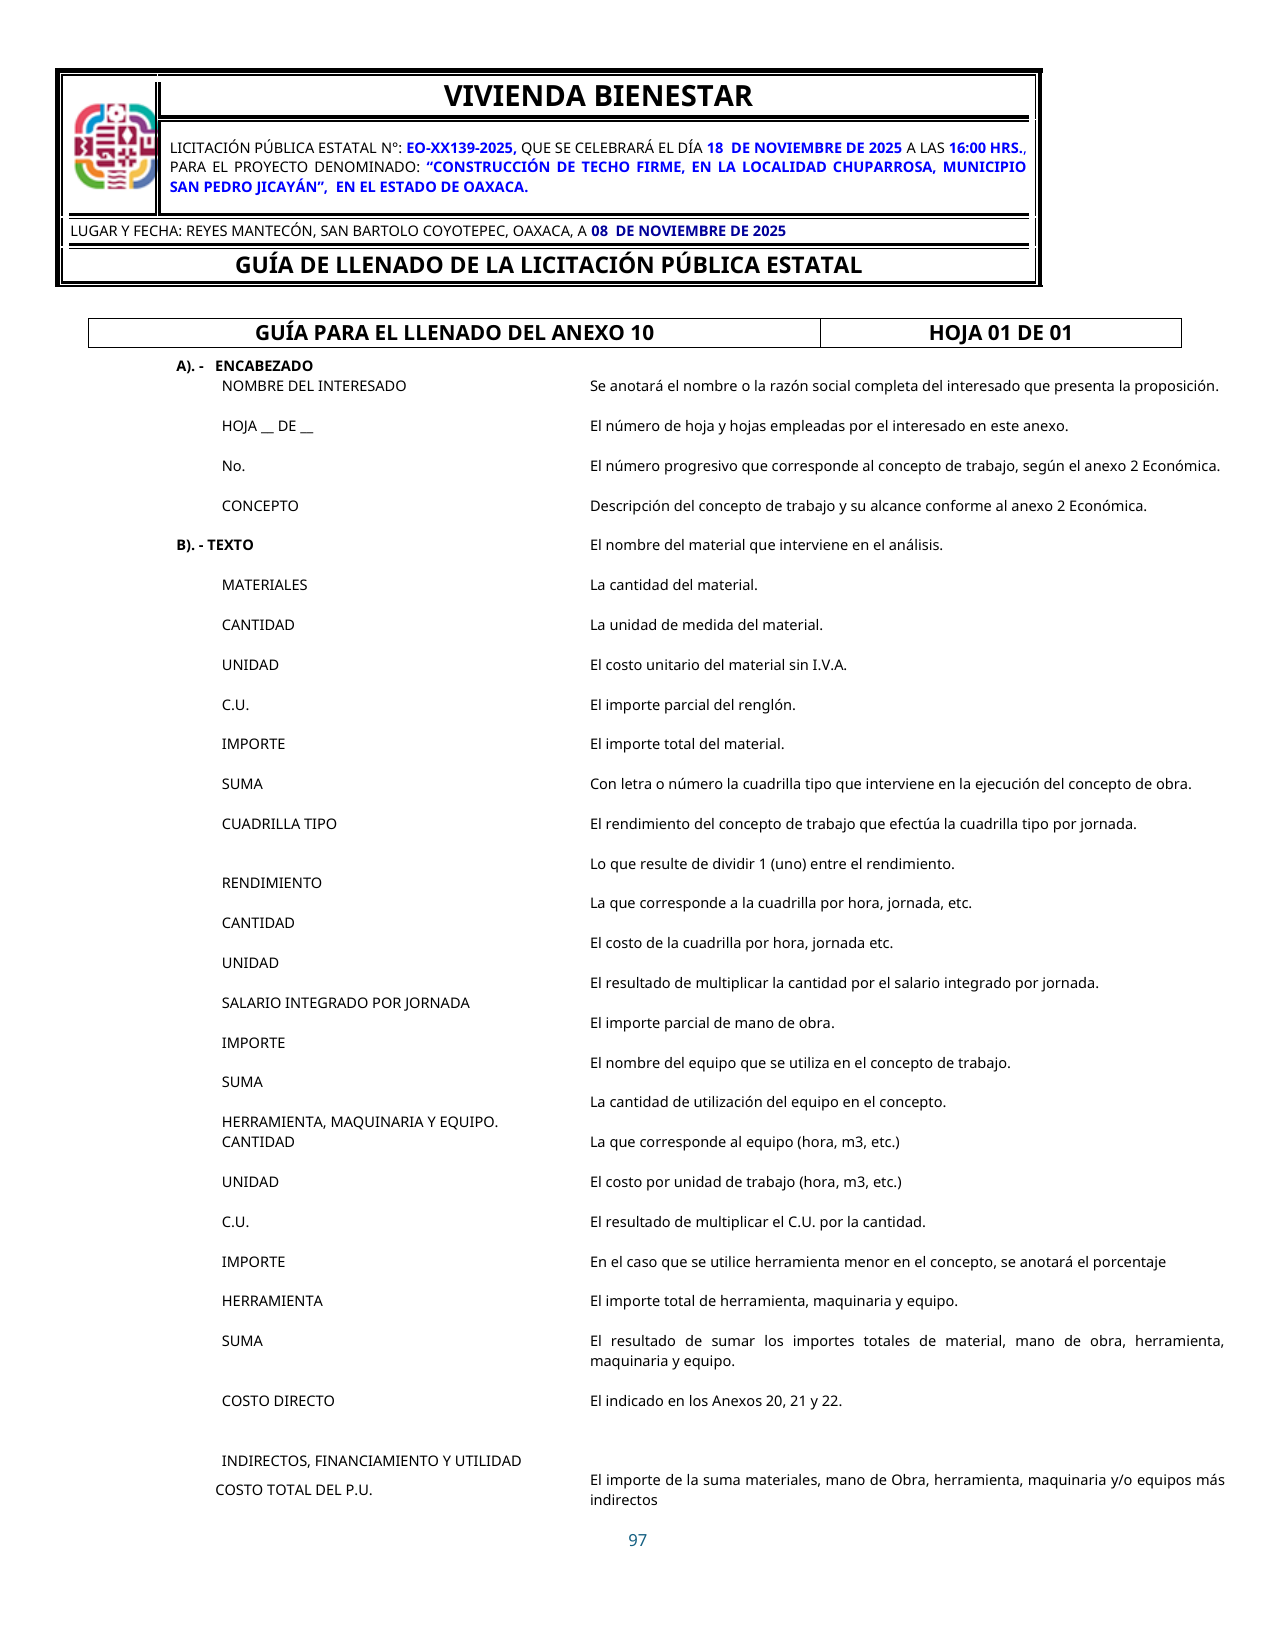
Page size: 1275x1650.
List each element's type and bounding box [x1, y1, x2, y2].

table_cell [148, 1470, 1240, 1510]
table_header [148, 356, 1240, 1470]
picture [161, 96, 170, 115]
picture [161, 122, 170, 195]
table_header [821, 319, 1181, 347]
picture [157, 96, 170, 195]
picture [63, 96, 155, 195]
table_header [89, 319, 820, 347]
